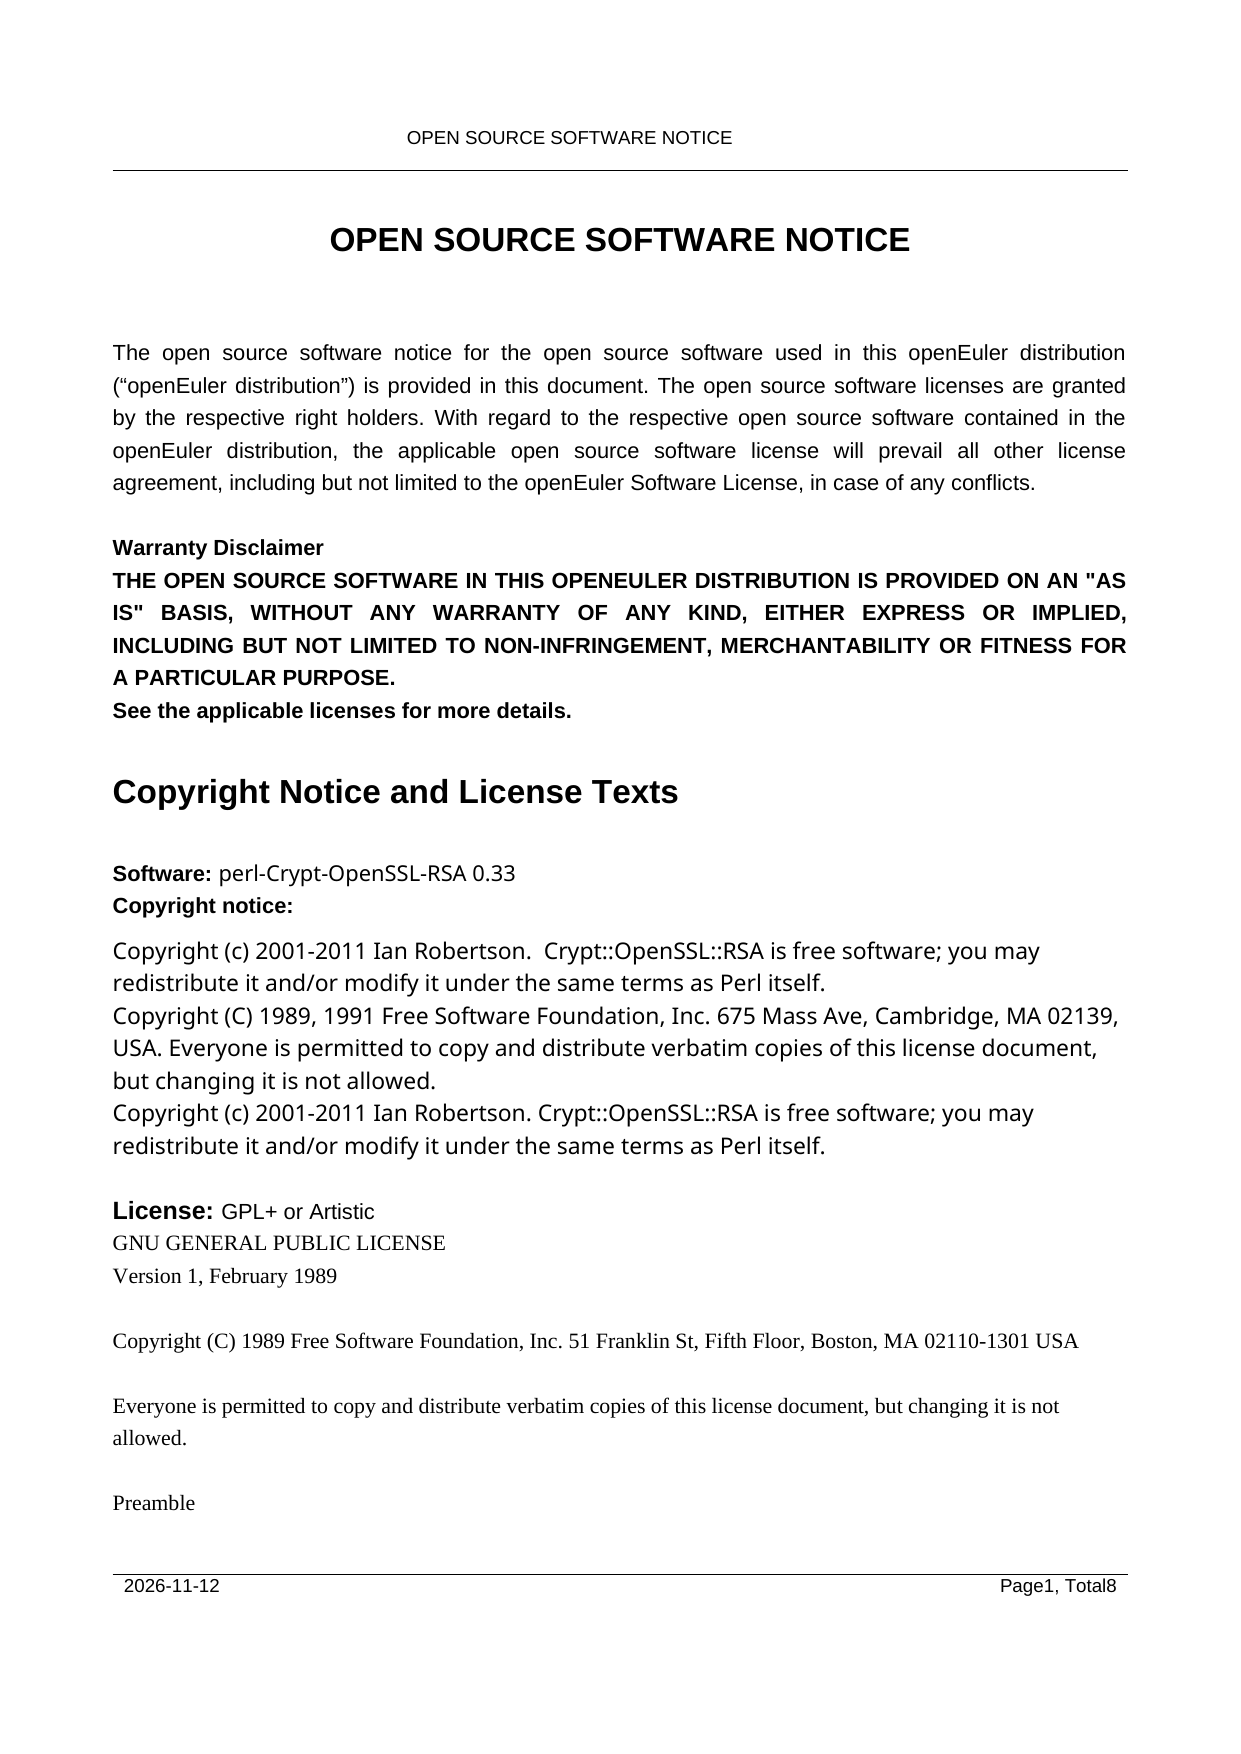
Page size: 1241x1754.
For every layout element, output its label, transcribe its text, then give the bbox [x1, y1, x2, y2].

text THE OPEN SOURCE SOFTWARE IN THIS OPENEULER DISTRIBUTION IS PROVIDED ON AN "AS IS" BASIS, WITHOUT ANY WARRANTY OF ANY KIND, EITHER EXPRESS OR IMPLIED, INCLUDING BUT NOT LIMITED TO NON-INFRINGEMENT, MERCHANTABILITY OR FITNESS FOR A PARTICULAR PURPOSE. See the applicable licenses for more details. [112, 564, 1128, 726]
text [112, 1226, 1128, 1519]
text Copyright Notice and License Texts [112, 759, 1128, 824]
text License: GPL+ or Artistic [112, 1194, 1128, 1226]
text Copyright (c) 2001-2011 Ian Robertson. Crypt::OpenSSL::RSA is free software; you may redistribute it and/or modify it under the same terms as Perl itself. Copyright (C) 1989, 1991 Free Software Foundation, Inc. 675 Mass Ave, Cambridge, MA 02139, USA. Everyone is permitted to copy and distribute verbatim copies of this license document, but changing it is not allowed. Copyright (c) 2001-2011 Ian Robertson. Crypt::OpenSSL::RSA is free software; you may redistribute it and/or modify it under the same terms as Perl itself. [112, 934, 1128, 1194]
text OPEN SOURCE SOFTWARE NOTICE [112, 206, 1128, 271]
text The open source software notice for the open source software used in this openEuler distribution (“openEuler distribution”) is provided in this document. The open source software licenses are granted by the respective right holders. With regard to the respective open source software contained in the openEuler distribution, the applicable open source software license will prevail all other license agreement, including but not limited to the openEuler Software License, in case of any conflicts. [112, 336, 1128, 499]
text Copyright notice: [112, 889, 1128, 921]
text Warranty Disclaimer [112, 531, 1128, 564]
title Software: perl-Crypt-OpenSSL-RSA 0.33 [112, 856, 1128, 889]
